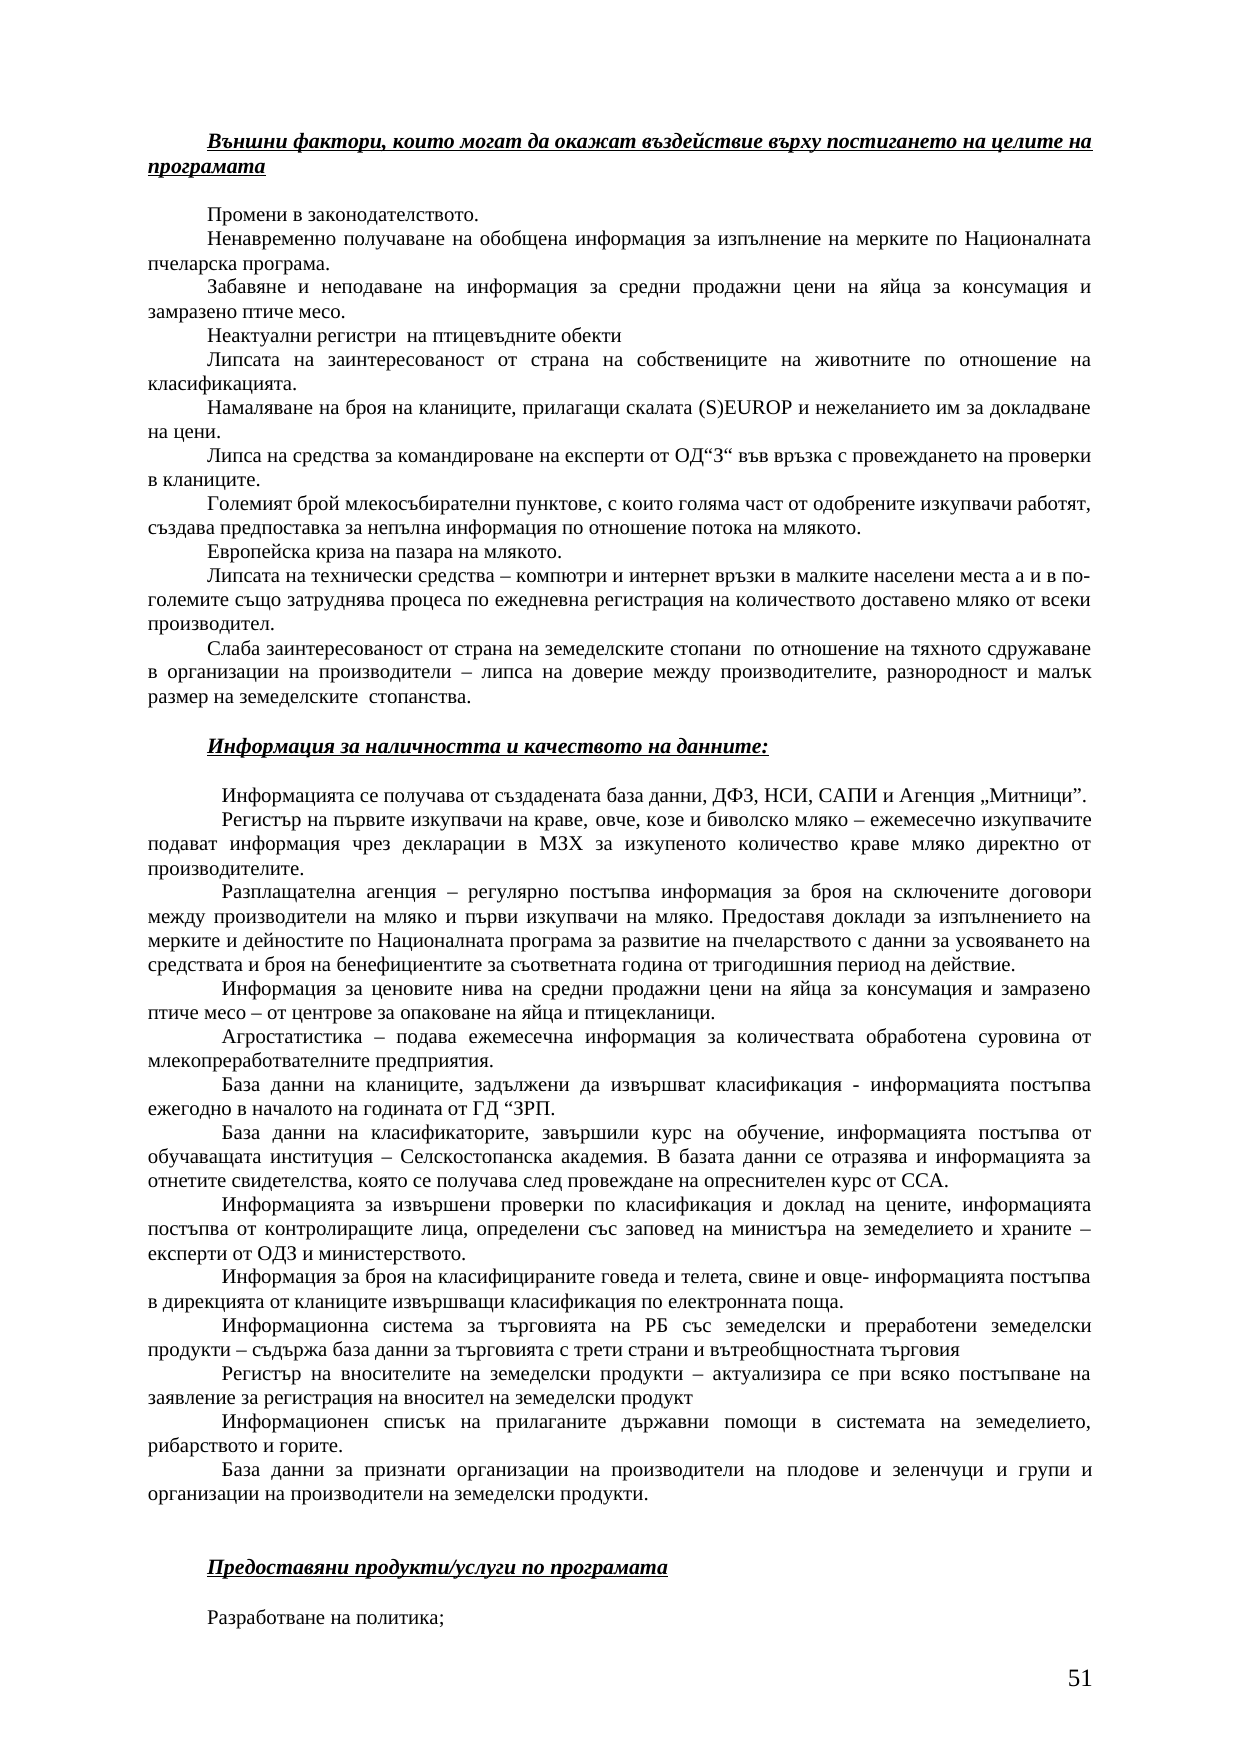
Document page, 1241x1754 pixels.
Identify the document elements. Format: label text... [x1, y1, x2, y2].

text Информацията за извършени проверки по класификация и доклад на цените, информацията постъпва от контролиращите лица, определени със заповед на министъра на земеделието и храните – експерти от ОДЗ и министерството. [148, 1192, 1092, 1264]
text Предоставяни продукти/услуги по програмата [148, 1554, 1092, 1579]
text Слаба заинтересованост от страна на земеделските стопани по отношение на тяхното сдружаване в организации на производители – липса на доверие между производителите, разнородност и малък размер на земеделските стопанства. [148, 635, 1092, 708]
text Липса на средства за командироване на експерти от ОД“З“ във връзка с провеждането на проверки в кланиците. [148, 443, 1092, 491]
text Информацията се получава от създадената база данни, ДФЗ, НСИ, САПИ и Агенция „Митници”. [148, 783, 1092, 807]
text База данни за признати организации на производители на плодове и зеленчуци и групи и организации на производители на земеделски продукти. [148, 1457, 1092, 1505]
text Регистър на първите изкупвачи на краве, овче, козе и биволско мляко – ежемесечно изкупвачите подават информация чрез декларации в МЗХ за изкупеното количество краве мляко директно от производителите. [148, 807, 1092, 879]
text Агростатистика – подава ежемесечна информация за количествата обработена суровина от млекопреработвателните предприятия. [148, 1024, 1092, 1072]
text Информационен списък на прилаганите държавни помощи в системата на земеделието, рибарството и горите. [148, 1409, 1092, 1457]
text Информация за броя на класифицираните говеда и телета, свине и овце- информацията постъпва в дирекцията от кланиците извършващи класификация по електронната поща. [148, 1264, 1092, 1313]
text Промени в законодателството. [148, 202, 1092, 226]
text База данни на класификаторите, завършили курс на обучение, информацията постъпва от обучаващата институция – Селскостопанска академия. В базата данни се отразява и информацията за отнетите свидетелства, която се получава след провеждане на опреснителен курс от ССА. [148, 1120, 1092, 1192]
text Разработване на политика; [148, 1605, 1092, 1629]
text Разплащателна агенция – регулярно постъпва информация за броя на сключените договори между производители на мляко и първи изкупвачи на мляко. Предоставя доклади за изпълнението на мерките и дейностите по Националната програма за развитие на пчеларството с данни за усвояването на средствата и броя на бенефициентите за съответната година от тригодишния период на действие. [148, 879, 1092, 976]
text Намаляване на броя на кланиците, прилагащи скалата (S)EUROP и нежеланието им за докладване на цени. [148, 395, 1092, 443]
text Липсата на технически средства – компютри и интернет връзки в малките населени места а и в по-големите също затруднява процеса по ежедневна регистрация на количеството доставено мляко от всеки производител. [148, 563, 1092, 635]
text Информация за ценовите нива на средни продажни цени на яйца за консумация и замразено птиче месо – от центрове за опаковане на яйца и птицекланици. [148, 976, 1092, 1024]
text Липсата на заинтересованост от страна на собствениците на животните по отношение на класификацията. [148, 347, 1092, 395]
text Забавяне и неподаване на информация за средни продажни цени на яйца за консумация и замразено птиче месо. [148, 274, 1092, 323]
text Ненавременно получаване на обобщена информация за изпълнение на мерките по Националната пчеларска програма. [148, 226, 1092, 274]
text Регистър на вносителите на земеделски продукти – актуализира се при всяко постъпване на заявление за регистрация на вносител на земеделски продукт [148, 1361, 1092, 1409]
text База данни на кланиците, задължени да извършват класификация - информацията постъпва ежегодно в началото на годината от ГД “ЗРП. [148, 1072, 1092, 1120]
text Неактуални регистри на птицевъдните обекти [148, 323, 1092, 347]
text Европейска криза на пазара на млякото. [148, 539, 1092, 563]
text Големият брой млекосъбирателни пунктове, с които голяма част от одобрените изкупвачи работят, създава предпоставка за непълна информация по отношение потока на млякото. [148, 491, 1092, 539]
text Външни фактори, които могат да окажат въздействие върху постигането на целите на програмата [148, 128, 1092, 178]
text Информационна система за търговията на РБ със земеделски и преработени земеделски продукти – съдържа база данни за търговията с трети страни и вътреобщностната търговия [148, 1313, 1092, 1361]
text Информация за наличността и качеството на данните: [148, 733, 1092, 758]
